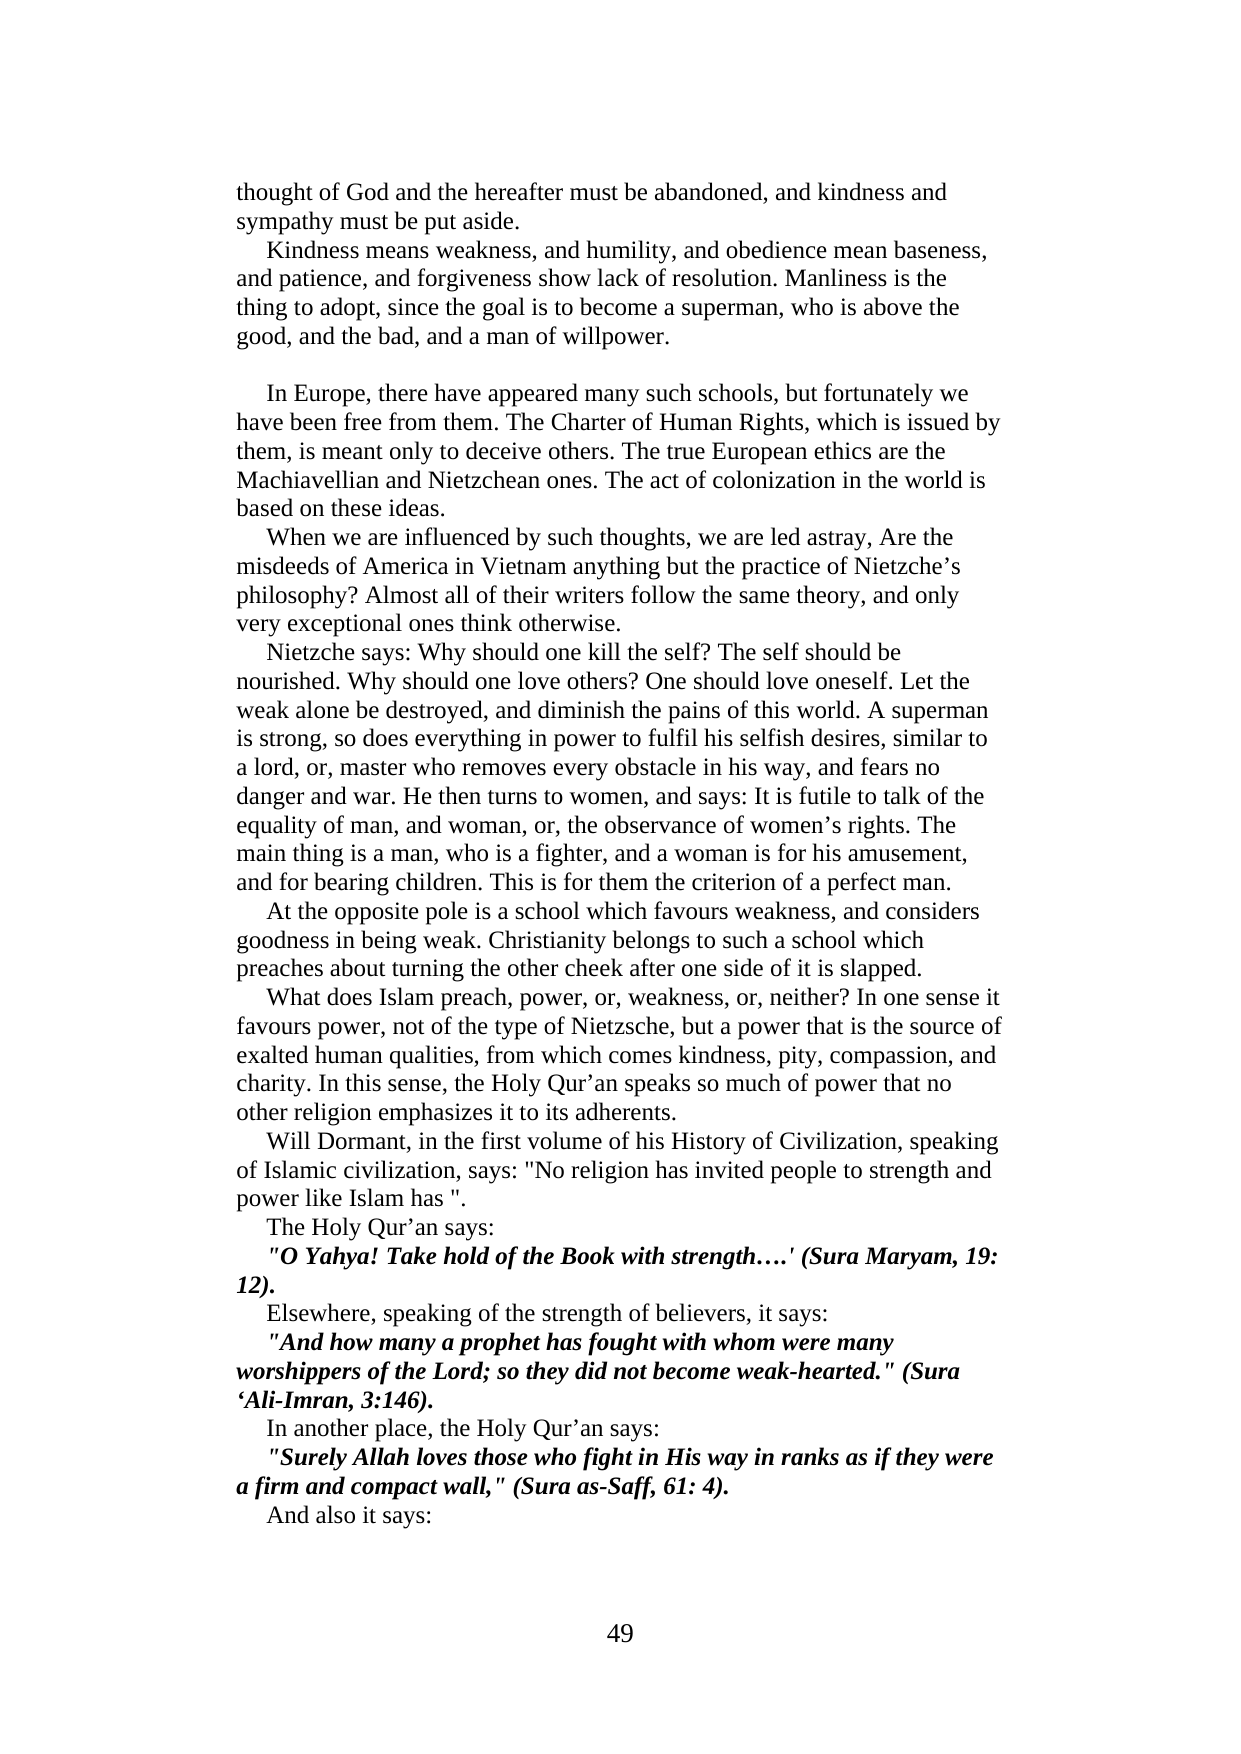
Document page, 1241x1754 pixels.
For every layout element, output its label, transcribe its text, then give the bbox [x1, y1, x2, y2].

text "Surely Allah loves those who fight in His way in ranks as if they were a firm and compact wall," (Sura as-Saff, 61: 4). [236, 1442, 1004, 1500]
text The Holy Qur’an says: [236, 1212, 1004, 1241]
text What does Islam preach, power, or, weakness, or, neither? In one sense it favours power, not of the type of Nietzsche, but a power that is the source of exalted human qualities, from which comes kindness, pity, compassion, and charity. In this sense, the Holy Qur’an speaks so much of power that no other religion emphasizes it to its adherents. [236, 982, 1004, 1126]
text "O Yahya! Take hold of the Book with strength….' (Sura Maryam, 19: 12). [236, 1241, 1004, 1298]
text At the opposite pole is a school which favours weakness, and considers goodness in being weak. Christianity belongs to such a school which preaches about turning the other cheek after one side of it is slapped. [236, 896, 1004, 982]
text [236, 177, 1004, 235]
text In Europe, there have appeared many such schools, but fortunately we have been free from them. The Charter of Human Rights, which is issued by them, is meant only to deceive others. The true European ethics are the Machiavellian and Nietzchean ones. The act of colonization in the world is based on these ideas. [236, 378, 1004, 522]
text And also it says: [236, 1500, 1004, 1528]
text Elsewhere, speaking of the strength of believers, it says: [236, 1298, 1004, 1327]
text When we are influenced by such thoughts, we are led astray, Are the misdeeds of America in Vietnam anything but the practice of Nietzche’s philosophy? Almost all of their writers follow the same theory, and only very exceptional ones think otherwise. [236, 522, 1004, 637]
text "And how many a prophet has fought with whom were many worshippers of the Lord; so they did not become weak-hearted." (Sura ‘Ali-Imran, 3:146). [236, 1327, 1004, 1413]
text Kindness means weakness, and humility, and obedience mean baseness, and patience, and forgiveness show lack of resolution. Manliness is the thing to adopt, since the goal is to become a superman, who is above the good, and the bad, and a man of willpower. [236, 235, 1004, 378]
text Nietzche says: Why should one kill the self? The self should be nourished. Why should one love others? One should love oneself. Let the weak alone be destroyed, and diminish the pains of this world. A superman is strong, so does everything in power to fulfil his selfish desires, similar to a lord, or, master who removes every obstacle in his way, and fears no danger and war. He then turns to women, and says: It is futile to talk of the equality of man, and woman, or, the observance of women’s rights. The main thing is a man, who is a fighter, and a woman is for his amusement, and for bearing children. This is for them the criterion of a perfect man. [236, 637, 1004, 896]
text Will Dormant, in the first volume of his History of Civilization, speaking of Islamic civilization, says: "No religion has invited people to strength and power like Islam has ". [236, 1126, 1004, 1212]
text In another place, the Holy Qur’an says: [236, 1413, 1004, 1442]
